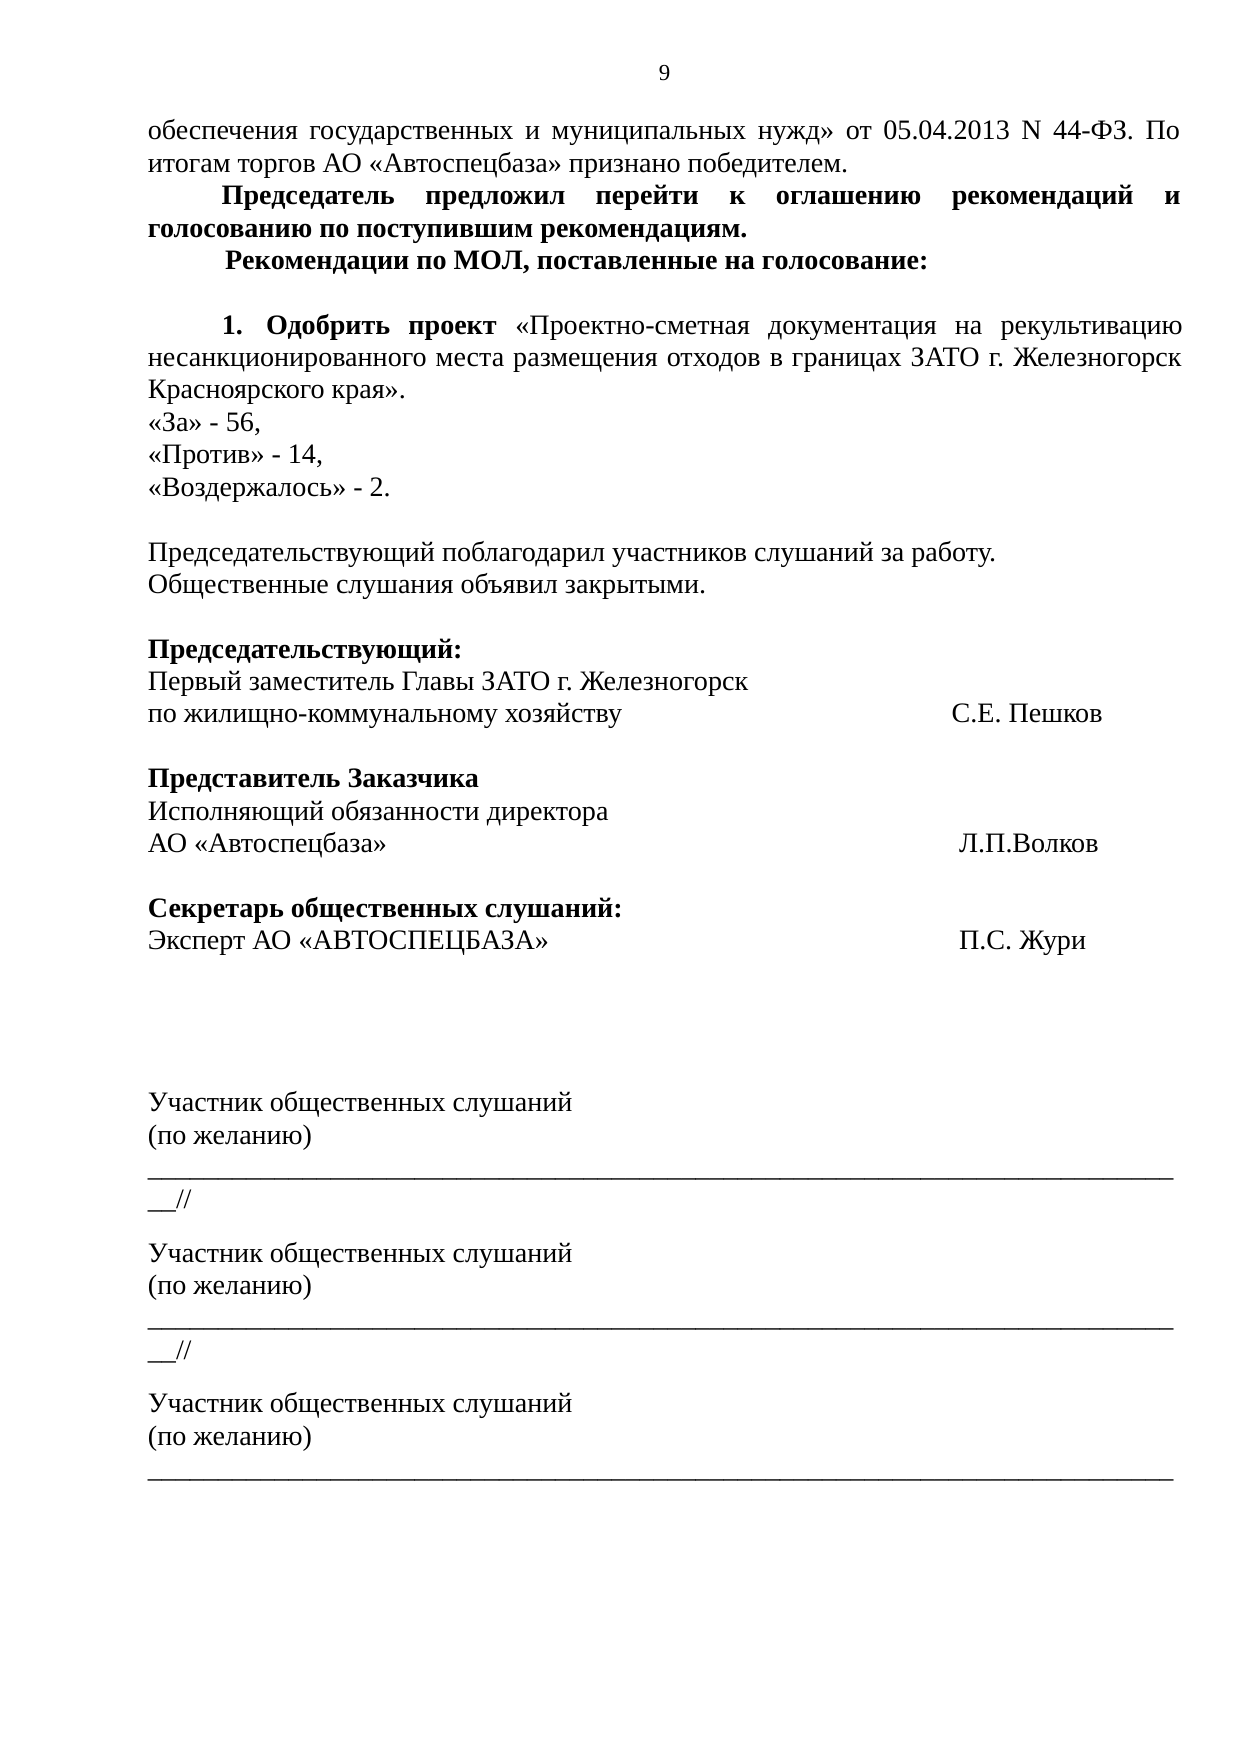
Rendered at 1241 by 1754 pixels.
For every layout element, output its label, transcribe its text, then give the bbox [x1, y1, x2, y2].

text «Воздержалось» - 2. [148, 470, 1181, 502]
text (по желанию) [148, 1118, 1181, 1150]
text Участник общественных слушаний [148, 1386, 1181, 1418]
text Председательствующий: [148, 632, 1181, 664]
text ___________________________________________________________________________// [148, 1301, 1181, 1365]
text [148, 113, 1181, 178]
text «Против» - 14, [148, 437, 1181, 470]
text Исполняющий обязанности директора [148, 794, 1183, 826]
text Эксперт АО «АВТОСПЕЦБАЗА» П.С. Жури [148, 923, 1183, 956]
text АО «Автоспецбаза» Л.П.Волков [148, 826, 1183, 858]
text Общественные слушания объявил закрытыми. [148, 567, 1181, 599]
text ___________________________________________________________________________// [148, 1150, 1181, 1215]
text Первый заместитель Главы ЗАТО г. Железногорск [148, 664, 1183, 697]
text Представитель Заказчика [148, 761, 1183, 794]
text по жилищно-коммунальному хозяйству С.Е. Пешков [148, 697, 1183, 729]
text (по желанию) [148, 1418, 1181, 1451]
text Секретарь общественных слушаний: [148, 891, 1183, 923]
text Участник общественных слушаний [148, 1085, 1181, 1118]
text Участник общественных слушаний [148, 1236, 1181, 1268]
text _________________________________________________________________________ [148, 1451, 1181, 1483]
text «За» - 56, [148, 405, 1181, 437]
text Председательствующий поблагодарил участников слушаний за работу. [148, 534, 1181, 567]
text Председатель предложил перейти к оглашению рекомендаций и голосованию по поступившим рекомендациям. [148, 178, 1181, 243]
text Рекомендации по МОЛ, поставленные на голосование: [148, 243, 1181, 275]
text (по желанию) [148, 1268, 1181, 1301]
list Одобрить проект «Проектно-сметная документация на рекультивацию несанкционированного места размещения отходов в границах ЗАТО г. Железногорск Красноярского края». [148, 308, 1183, 405]
